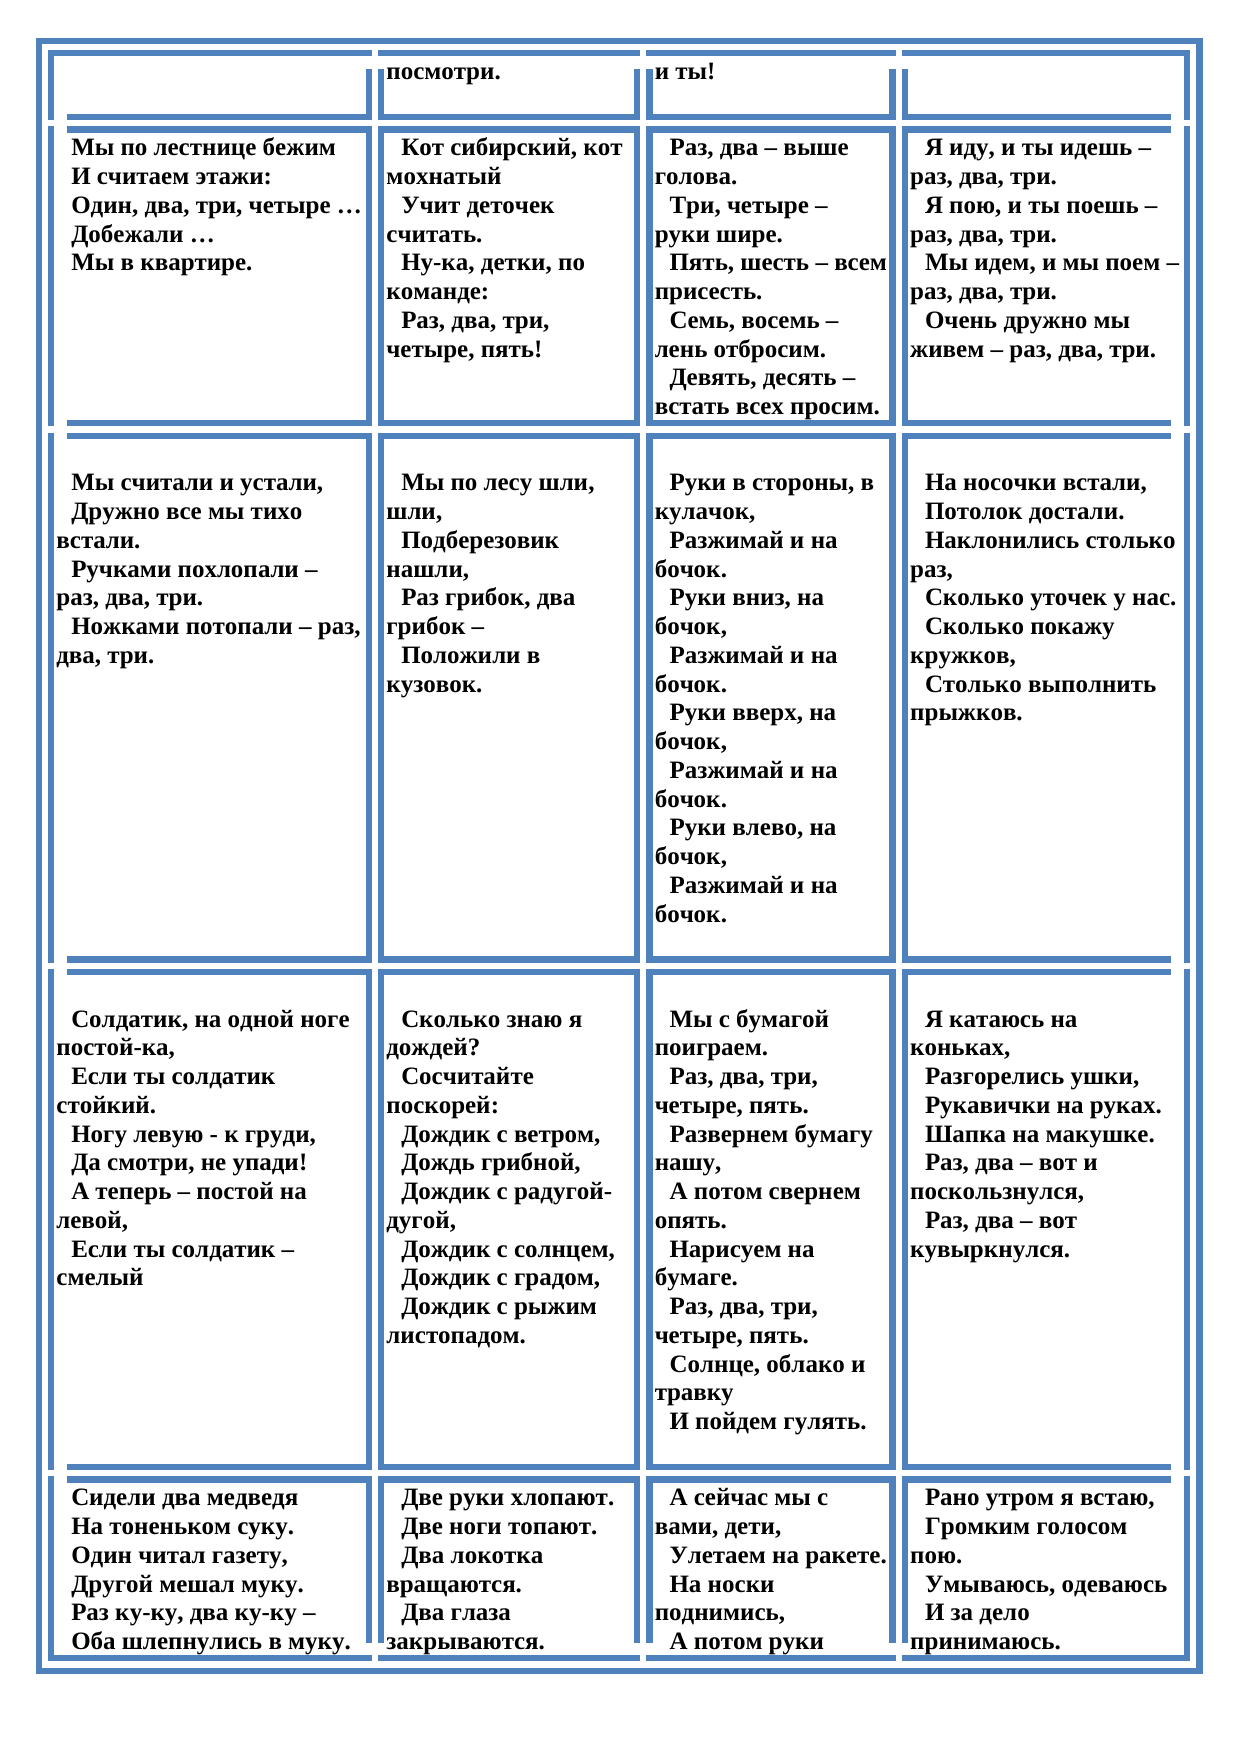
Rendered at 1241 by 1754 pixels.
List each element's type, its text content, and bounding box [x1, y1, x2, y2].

table_cell Я иду, и ты идешь – раз, два, три. Я пою, и ты поешь – раз, два, три. Мы идем, и мы поем – раз, два, три. Очень дружно мы живем – раз, два, три. [899, 114, 1193, 420]
table_cell Мы считали и устали, Дружно все мы тихо встали. Ручками похлопали – раз, два, три. Ножками потопали – раз, два, три. [45, 420, 375, 956]
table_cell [643, 44, 899, 114]
table_cell Руки в стороны, в кулачок, Разжимай и на бочок. Руки вниз, на бочок, Разжимай и на бочок. Руки вверх, на бочок, Разжимай и на бочок. Руки влево, на бочок, Разжимай и на бочок. [643, 420, 899, 956]
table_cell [375, 44, 643, 114]
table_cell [899, 1464, 1193, 1655]
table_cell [899, 44, 1193, 114]
table_cell Солдатик, на одной ноге постой-ка, Если ты солдатик стойкий. Ногу левую - к груди, Да смотри, не упади! А теперь – постой на левой, Если ты солдатик – смелый [45, 956, 375, 1464]
table_cell На носочки встали, Потолок достали. Наклонились столько раз, Сколько уточек у нас. Сколько покажу кружков, Столько выполнить прыжков. [899, 420, 1193, 956]
table_cell Я катаюсь на коньках, Разгорелись ушки, Рукавички на руках. Шапка на макушке. Раз, два – вот и поскользнулся, Раз, два – вот кувыркнулся. [899, 956, 1193, 1464]
table_cell Мы по лестнице бежим И считаем этажи: Один, два, три, четыре … Добежали … Мы в квартире. [45, 114, 375, 420]
table_cell Сколько знаю я дождей? Сосчитайте поскорей: Дождик с ветром, Дождь грибной, Дождик с радугой-дугой, Дождик с солнцем, Дождик с градом, Дождик с рыжим листопадом. [375, 956, 643, 1464]
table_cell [45, 1464, 375, 1655]
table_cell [643, 1464, 899, 1655]
table_cell Мы с бумагой поиграем. Раз, два, три, четыре, пять. Развернем бумагу нашу, А потом свернем опять. Нарисуем на бумаге. Раз, два, три, четыре, пять. Солнце, облако и травку И пойдем гулять. [643, 956, 899, 1464]
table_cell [375, 1464, 643, 1655]
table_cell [45, 44, 375, 114]
table_cell Кот сибирский, кот мохнатый Учит деточек считать. Ну-ка, детки, по команде: Раз, два, три, четыре, пять! [375, 114, 643, 420]
table_cell Мы по лесу шли, шли, Подберезовик нашли, Раз грибок, два грибок – Положили в кузовок. [375, 420, 643, 956]
table_cell Раз, два – выше голова. Три, четыре – руки шире. Пять, шесть – всем присесть. Семь, восемь – лень отбросим. Девять, десять – встать всех просим. [643, 114, 899, 420]
